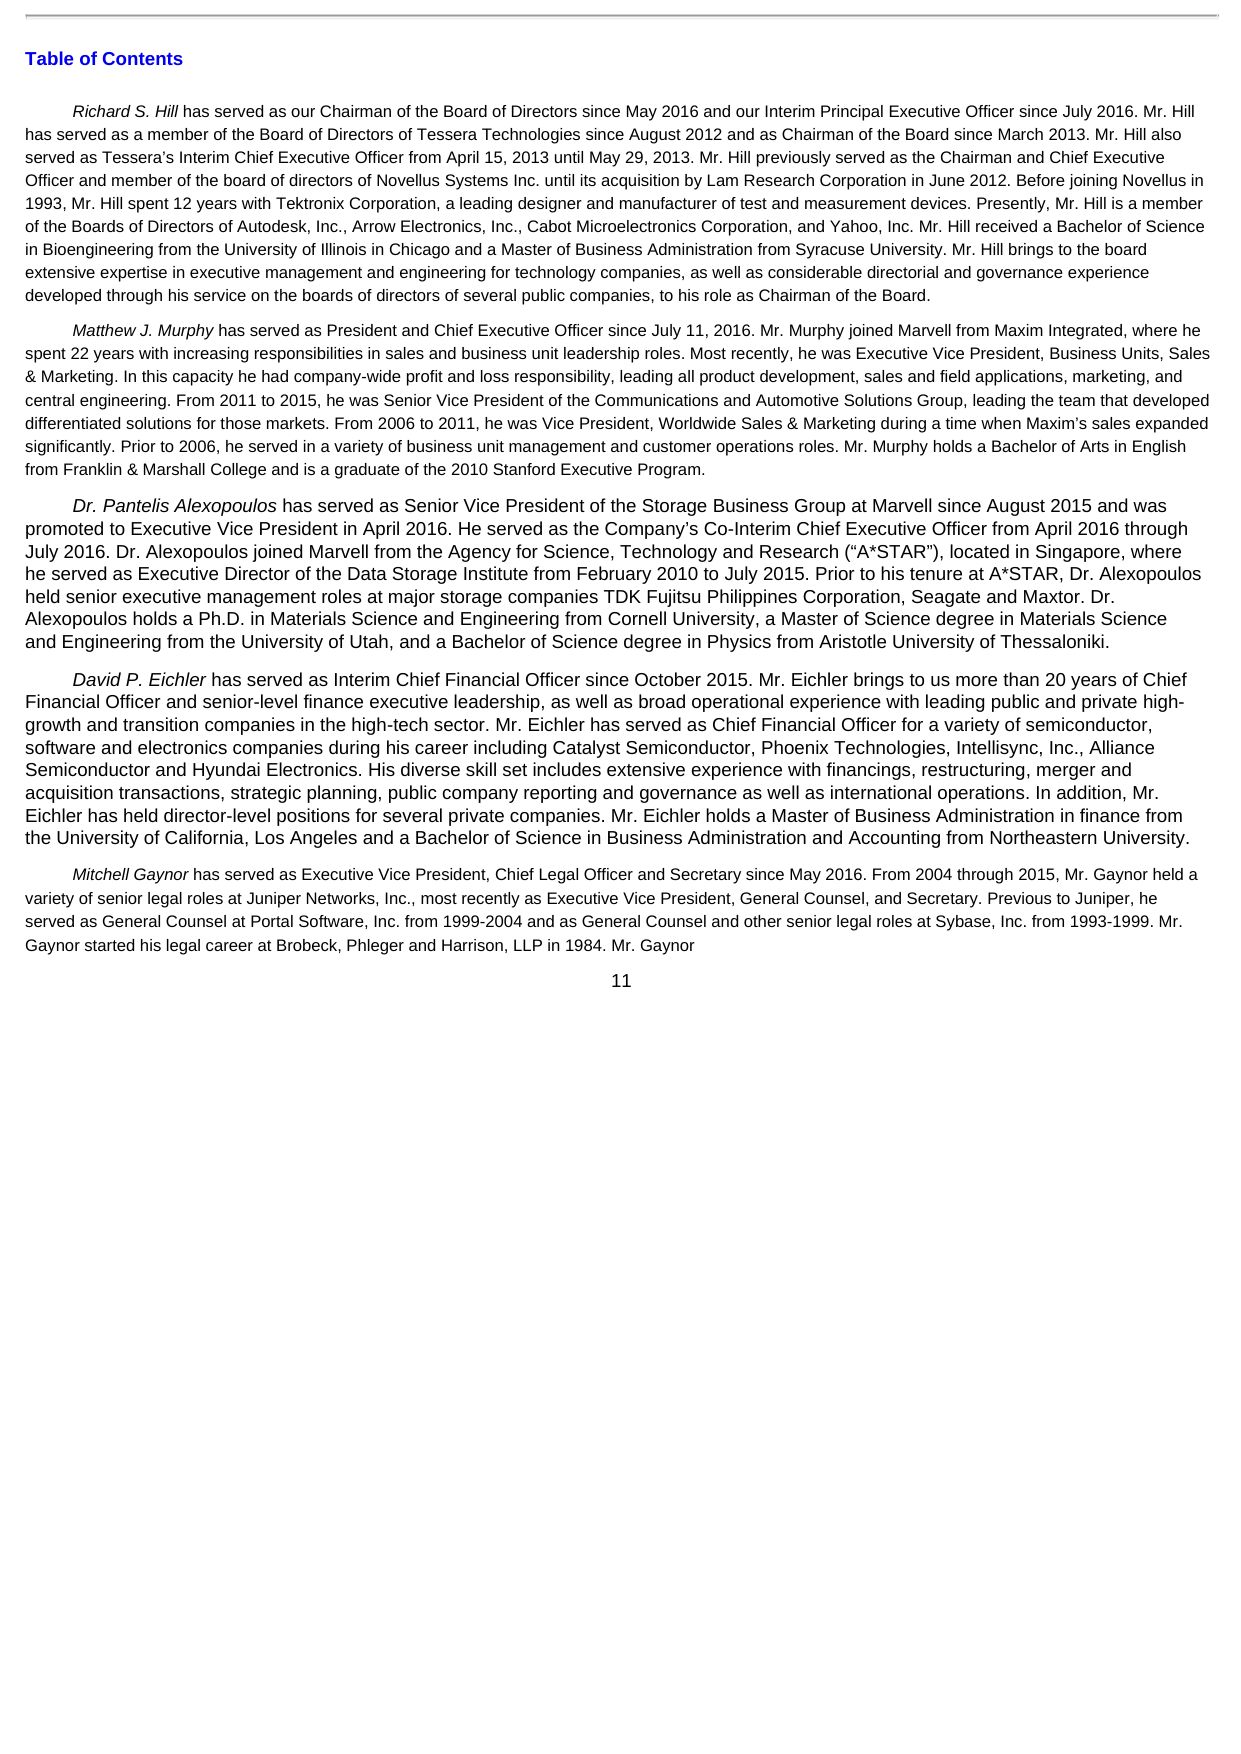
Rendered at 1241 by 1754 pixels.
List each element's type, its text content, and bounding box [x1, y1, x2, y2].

text Richard S. Hill has served as our Chairman of the Board of Directors since May 2016 and our Interim Principal Executive Officer since July 2016. Mr. Hill has served as a member of the Board of Directors of Tessera Technologies since August 2012 and as Chairman of the Board since March 2013. Mr. Hill also served as Tessera’s Interim Chief Executive Officer from April 15, 2013 until May 29, 2013. Mr. Hill previously served as the Chairman and Chief Executive Officer and member of the board of directors of Novellus Systems Inc. until its acquisition by Lam Research Corporation in June 2012. Before joining Novellus in 1993, Mr. Hill spent 12 years with Tektronix Corporation, a leading designer and manufacturer of test and measurement devices. Presently, Mr. Hill is a member of the Boards of Directors of Autodesk, Inc., Arrow Electronics, Inc., Cabot Microelectronics Corporation, and Yahoo, Inc. Mr. Hill received a Bachelor of Science in Bioengineering from the University of Illinois in Chicago and a Master of Business Administration from Syracuse University. Mr. Hill brings to the board extensive expertise in executive management and engineering for technology companies, as well as considerable directorial and governance experience developed through his service on the boards of directors of several public companies, to his role as Chairman of the Board. [25, 102, 1211, 305]
text David P. Eichler has served as Interim Chief Financial Officer since October 2015. Mr. Eichler brings to us more than 20 years of Chief Financial Officer and senior-level finance executive leadership, as well as broad operational experience with leading public and private high-growth and transition companies in the high-tech sector. Mr. Eichler has served as Chief Financial Officer for a variety of semiconductor, software and electronics companies during his career including Catalyst Semiconductor, Phoenix Technologies, Intellisync, Inc., Alliance Semiconductor and Hyundai Electronics. His diverse skill set includes extensive experience with financings, restructuring, merger and acquisition transactions, strategic planning, public company reporting and governance as well as international operations. In addition, Mr. Eichler has held director-level positions for several private companies. Mr. Eichler holds a Master of Business Administration in finance from the University of California, Los Angeles and a Bachelor of Science in Business Administration and Accounting from Northeastern University. [25, 669, 1213, 848]
text Matthew J. Murphy has served as President and Chief Executive Officer since July 11, 2016. Mr. Murphy joined Marvell from Maxim Integrated, where he spent 22 years with increasing responsibilities in sales and business unit leadership roles. Most recently, he was Executive Vice President, Business Units, Sales & Marketing. In this capacity he had company-wide profit and loss responsibility, leading all product development, sales and field applications, marketing, and central engineering. From 2011 to 2015, he was Senior Vice President of the Communications and Automotive Solutions Group, leading the team that developed differentiated solutions for those markets. From 2006 to 2011, he was Vice President, Worldwide Sales & Marketing during a time when Maxim’s sales expanded significantly. Prior to 2006, he served in a variety of business unit management and customer operations roles. Mr. Murphy holds a Bachelor of Arts in English from Franklin & Marshall College and is a graduate of the 2010 Stanford Executive Program. [25, 321, 1215, 479]
picture [23, 14, 1220, 21]
text 11 [25, 970, 1217, 992]
text Table of Contents [25, 48, 1215, 69]
text Mitchell Gaynor has served as Executive Vice President, Chief Legal Officer and Secretary since May 2016. From 2004 through 2015, Mr. Gaynor held a variety of senior legal roles at Juniper Networks, Inc., most recently as Executive Vice President, General Counsel, and Secretary. Previous to Juniper, he served as General Counsel at Portal Software, Inc. from 1999-2004 and as General Counsel and other senior legal roles at Sybase, Inc. from 1993-1999. Mr. Gaynor started his legal career at Brobeck, Phleger and Harrison, LLP in 1984. Mr. Gaynor [25, 865, 1201, 955]
text Dr. Pantelis Alexopoulos has served as Senior Vice President of the Storage Business Group at Marvell since August 2015 and was promoted to Executive Vice President in April 2016. He served as the Company’s Co-Interim Chief Executive Officer from April 2016 through July 2016. Dr. Alexopoulos joined Marvell from the Agency for Science, Technology and Research (“A*STAR”), located in Singapore, where he served as Executive Director of the Data Storage Institute from February 2010 to July 2015. Prior to his tenure at A*STAR, Dr. Alexopoulos held senior executive management roles at major storage companies TDK Fujitsu Philippines Corporation, Seagate and Maxtor. Dr. Alexopoulos holds a Ph.D. in Materials Science and Engineering from Cornell University, a Master of Science degree in Materials Science and Engineering from the University of Utah, and a Bachelor of Science degree in Physics from Aristotle University of Thessaloniki. [25, 495, 1203, 652]
